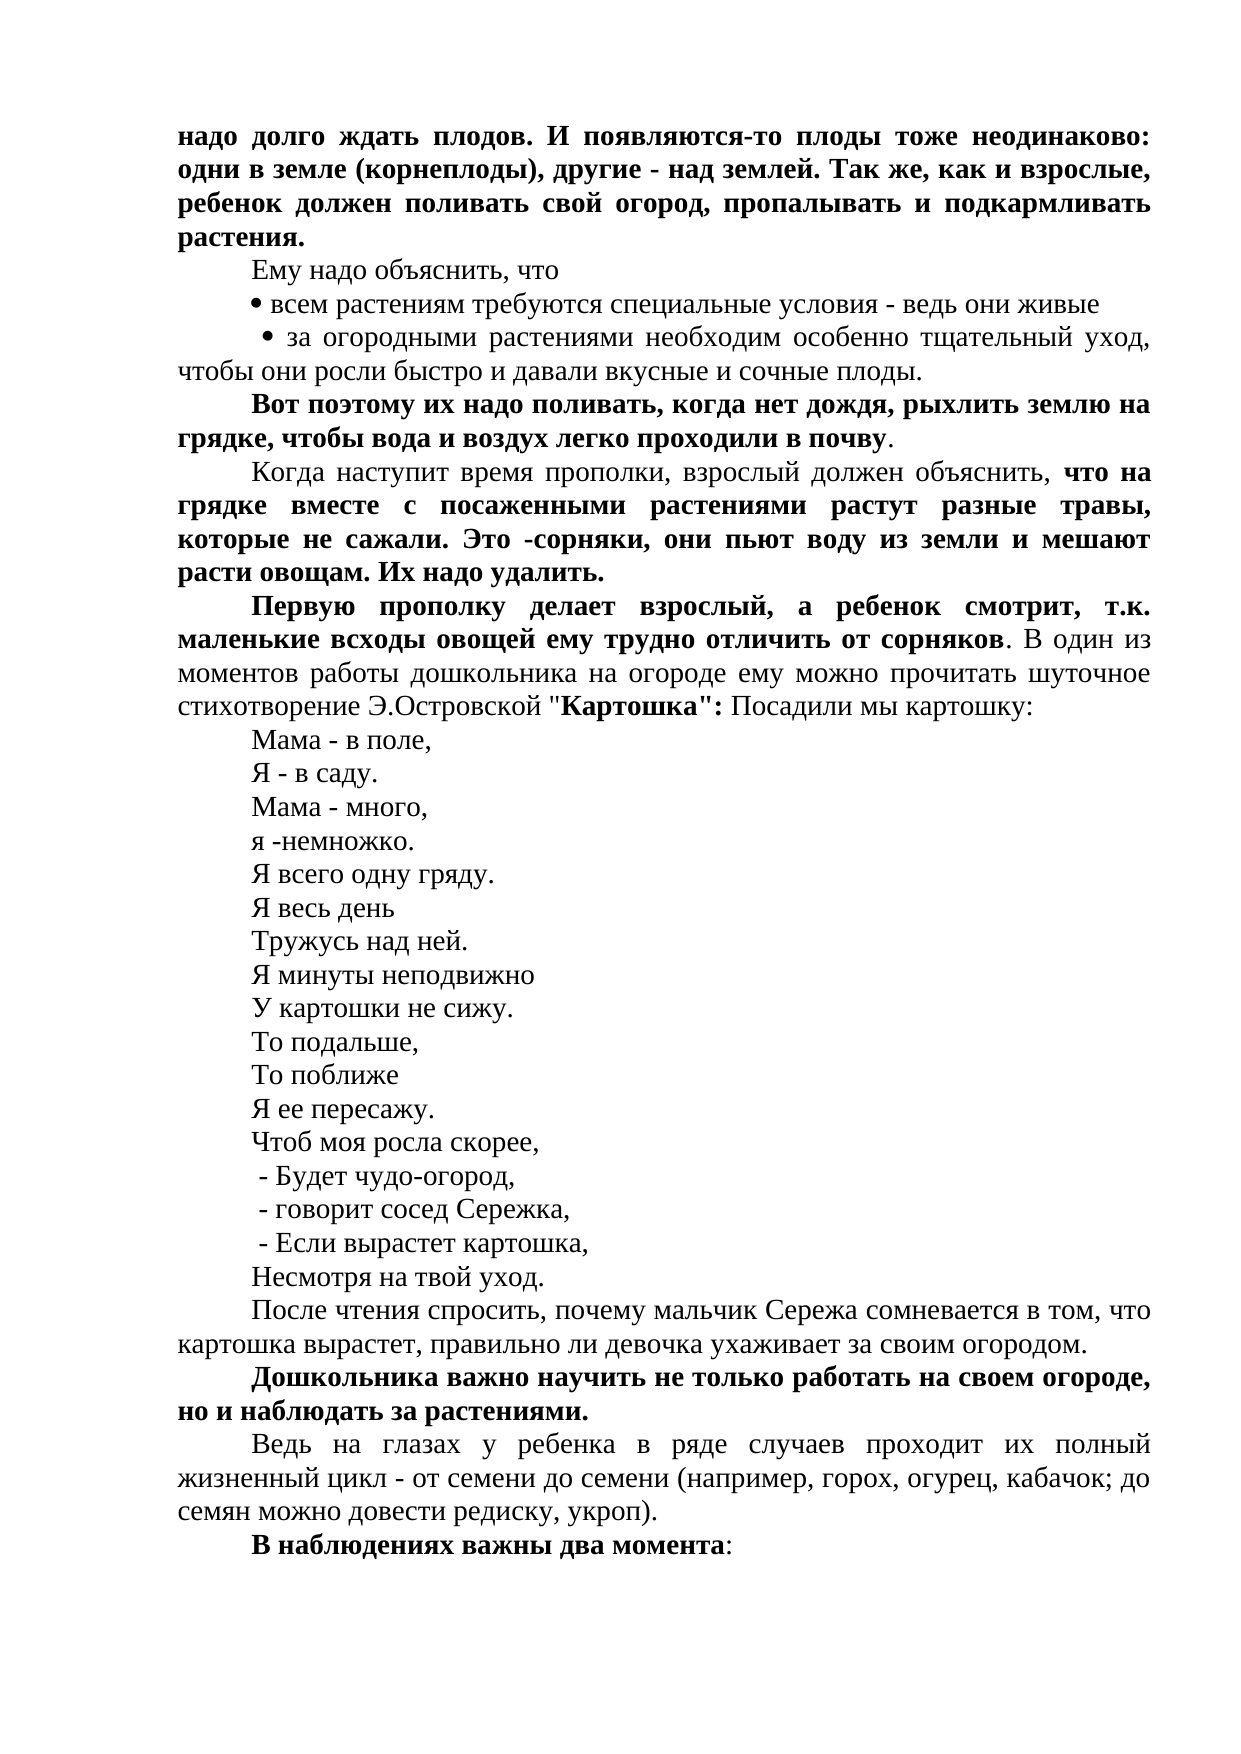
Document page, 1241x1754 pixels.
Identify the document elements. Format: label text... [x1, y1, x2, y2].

text У картошки не сижу. [177, 990, 1152, 1024]
text - Будет чудо-огород, [177, 1158, 1152, 1192]
text Я всего одну гряду. [177, 856, 1152, 890]
text - Если вырастет картошка, [177, 1225, 1152, 1259]
text Чтоб моя росла скорее, [177, 1124, 1152, 1158]
text за огородными растениями необходим особенно тщательный уход, чтобы они росли быстро и давали вкусные и сочные плоды. [177, 319, 1152, 387]
text Я минуты неподвижно [177, 957, 1152, 990]
text Я - в саду. [177, 756, 1152, 789]
text Ему надо объяснить, что [177, 252, 1152, 286]
text То поближе [177, 1057, 1152, 1091]
text Когда наступит время прополки, взрослый должен объяснить, что на грядке вместе с посаженными растениями растут разные травы, которые не сажали. Это -сорняки, они пьют воду из земли и мешают расти овощам. Их надо удалить. [177, 454, 1152, 588]
text Первую прополку делает взрослый, а ребенок смотрит, т.к. маленькие всходы овощей ему трудно отличить от сорняков. В один из моментов работы дошкольника на огороде ему можно прочитать шуточное стихотворение Э.Островской "Картошка": Посадили мы картошку: [177, 588, 1152, 722]
text Я ее пересажу. [177, 1091, 1152, 1124]
text Вот поэтому их надо поливать, когда нет дождя, рыхлить землю на грядке, чтобы вода и воздух легко проходили в почву. [177, 387, 1152, 454]
text Дошкольника важно научить не только работать на своем огороде, но и наблюдать за растениями. [177, 1359, 1152, 1426]
text То подальше, [177, 1024, 1152, 1057]
text я -немножко. [177, 823, 1152, 856]
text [177, 118, 1152, 252]
text Ведь на глазах у ребенка в ряде случаев проходит их полный жизненный цикл - от семени до семени (например, горох, огурец, кабачок; до семян можно довести редиску, укроп). [177, 1426, 1152, 1527]
text - говорит сосед Сережка, [177, 1192, 1152, 1225]
text всем растениям требуются специальные условия - ведь они живые [177, 286, 1152, 319]
text После чтения спросить, почему мальчик Сережа сомневается в том, что картошка вырастет, правильно ли девочка ухаживает за своим огородом. [177, 1292, 1152, 1359]
text В наблюдениях важны два момента: [177, 1527, 1152, 1561]
text Тружусь над ней. [177, 923, 1152, 957]
text Несмотря на твой уход. [177, 1259, 1152, 1292]
text Мама - в поле, [177, 722, 1152, 756]
text Мама - много, [177, 789, 1152, 823]
text Я весь день [177, 890, 1152, 923]
